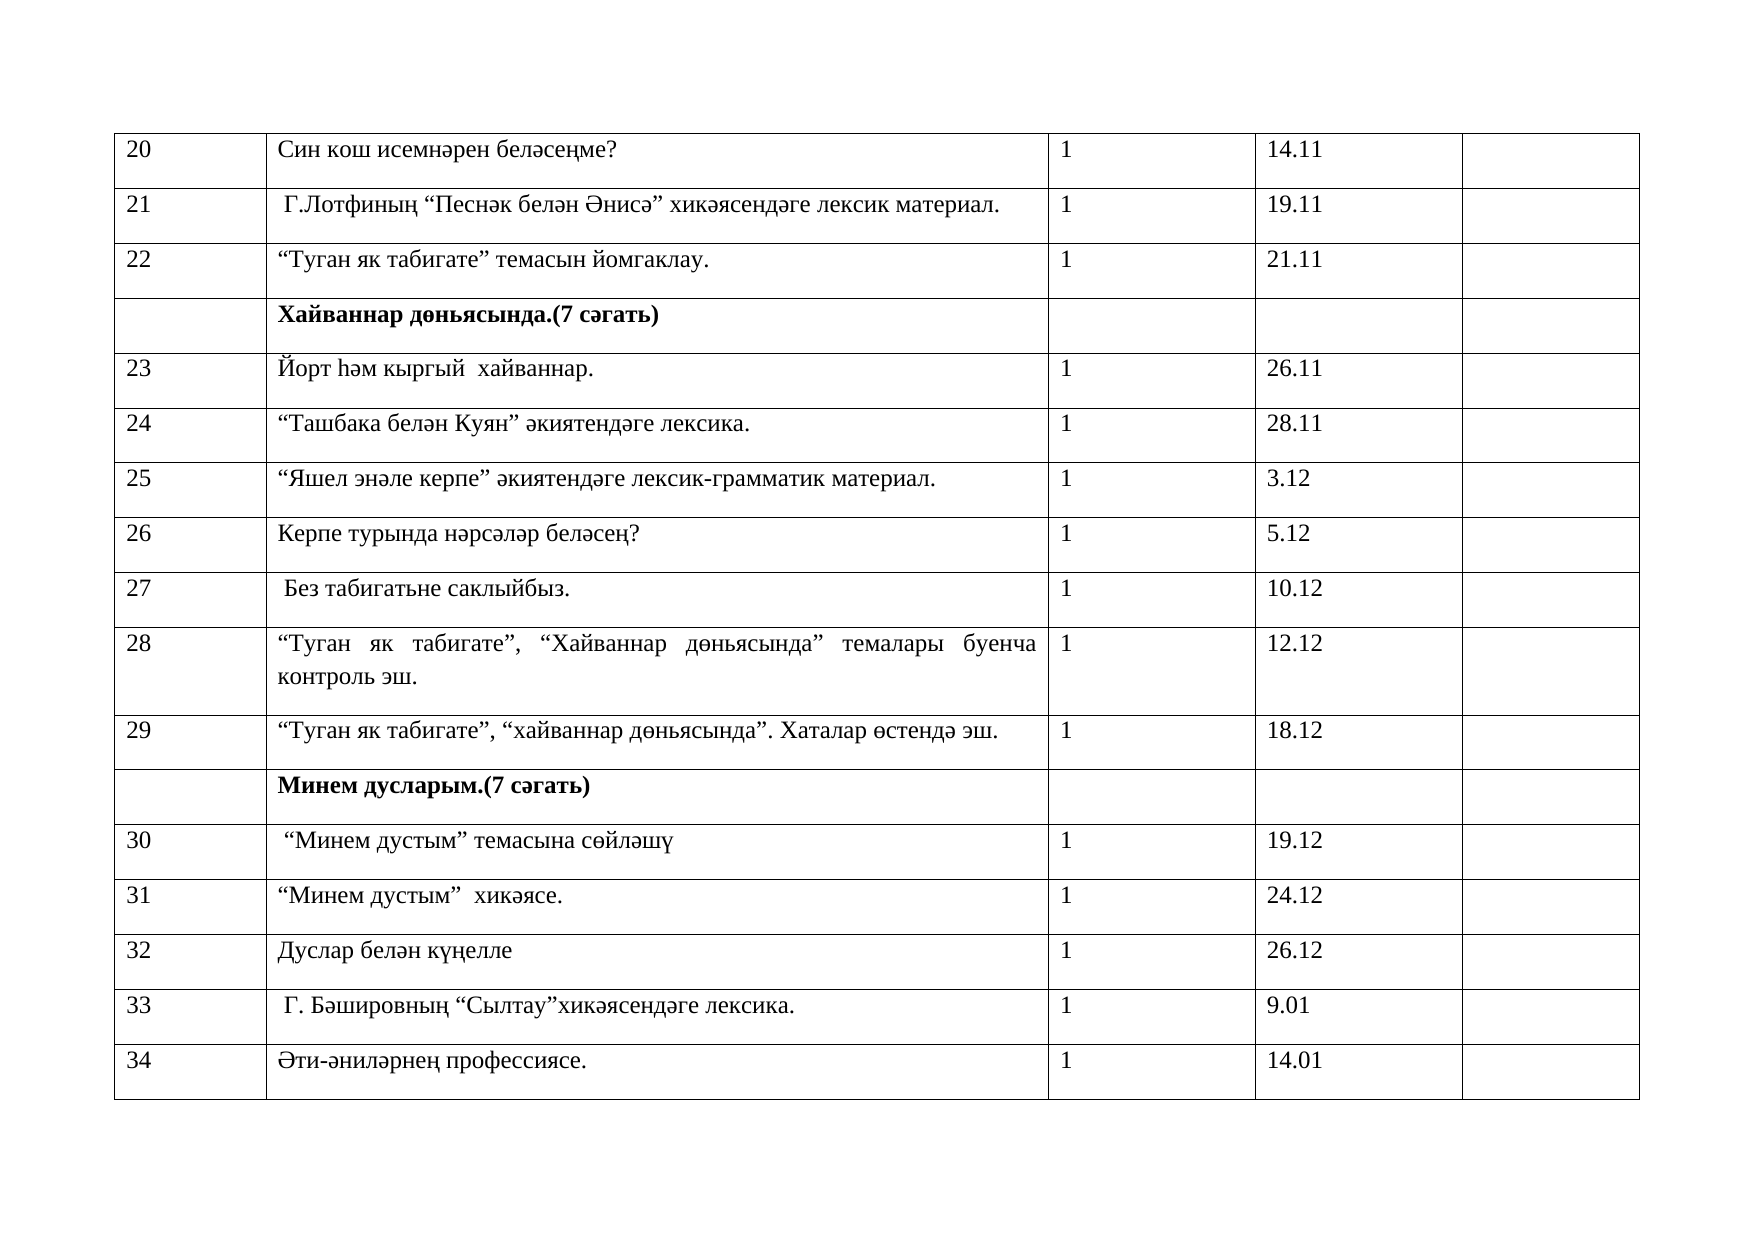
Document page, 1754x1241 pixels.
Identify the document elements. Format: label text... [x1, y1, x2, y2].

table_cell 1 [1049, 134, 1255, 188]
table_cell Йорт һәм кыргый хайваннар. [267, 354, 1048, 407]
table_cell Г. Бәшировның “Сылтау”хикәясендәге лексика. [267, 990, 1048, 1044]
table_cell 28 [115, 628, 266, 714]
table_cell 26.11 [1256, 354, 1462, 407]
table_cell Хайваннар дөньясында.(7 сәгать) [267, 299, 1048, 352]
table_cell 23 [115, 354, 266, 407]
table_cell [115, 299, 266, 352]
table_cell [1463, 244, 1639, 298]
table_cell [1049, 770, 1255, 824]
table_cell 1 [1049, 1045, 1255, 1099]
table_cell [115, 770, 266, 824]
table_cell 14.11 [1256, 134, 1462, 188]
table_cell [1463, 770, 1639, 824]
table_cell Син кош исемнәрен беләсеңме? [267, 134, 1048, 188]
table_cell 1 [1049, 518, 1255, 572]
table_cell 1 [1049, 354, 1255, 407]
table_cell [1463, 935, 1639, 989]
table_cell [1463, 628, 1639, 714]
table_cell [1463, 880, 1639, 934]
table_cell 24 [115, 409, 266, 462]
table_cell [1463, 189, 1639, 243]
table_cell 1 [1049, 573, 1255, 627]
table_cell “Туган як табигате” темасын йомгаклау. [267, 244, 1048, 298]
table_cell 30 [115, 825, 266, 879]
table_cell 10.12 [1256, 573, 1462, 627]
table_cell [1463, 825, 1639, 879]
table_cell [1463, 134, 1639, 188]
table_cell 34 [115, 1045, 266, 1099]
table_cell 32 [115, 935, 266, 989]
table_cell 31 [115, 880, 266, 934]
table_cell “Минем дустым” темасына сөйләшү [267, 825, 1048, 879]
table_cell [1256, 299, 1462, 352]
table_cell Минем дусларым.(7 сәгать) [267, 770, 1048, 824]
table_cell 21.11 [1256, 244, 1462, 298]
table_cell “Яшел энәле керпе” әкиятендәге лексик-грамматик материал. [267, 463, 1048, 517]
table_cell 1 [1049, 880, 1255, 934]
table_cell [1463, 299, 1639, 352]
table_cell 1 [1049, 990, 1255, 1044]
table_cell 1 [1049, 409, 1255, 462]
table_cell 33 [115, 990, 266, 1044]
table_cell Дуслар белән күңелле [267, 935, 1048, 989]
table_cell 14.01 [1256, 1045, 1462, 1099]
table_cell 1 [1049, 628, 1255, 714]
table_cell [1256, 770, 1462, 824]
table_cell [1463, 716, 1639, 769]
table_cell “Ташбака белән Куян” әкиятендәге лексика. [267, 409, 1048, 462]
table_cell 25 [115, 463, 266, 517]
table_cell 22 [115, 244, 266, 298]
table_cell 18.12 [1256, 716, 1462, 769]
table_cell [1463, 990, 1639, 1044]
table_cell Әти-әниләрнең профессиясе. [267, 1045, 1048, 1099]
table_cell [1463, 573, 1639, 627]
table_cell “Туган як табигате”, “хайваннар дөньясында”. Хаталар өстендә эш. [267, 716, 1048, 769]
table_cell 26.12 [1256, 935, 1462, 989]
table_cell Керпе турында нәрсәләр беләсең? [267, 518, 1048, 572]
table_cell 20 [115, 134, 266, 188]
table_cell 1 [1049, 189, 1255, 243]
table_cell [1463, 463, 1639, 517]
table_cell Без табигатьне саклыйбыз. [267, 573, 1048, 627]
table_cell [1049, 299, 1255, 352]
table_cell 12.12 [1256, 628, 1462, 714]
table_cell 29 [115, 716, 266, 769]
table_cell [1463, 354, 1639, 407]
table_cell 27 [115, 573, 266, 627]
table_cell “Туган як табигате”, “Хайваннар дөньясында” темалары буенча контроль эш. [267, 628, 1048, 714]
table_cell 1 [1049, 716, 1255, 769]
table_cell [1463, 409, 1639, 462]
table_cell 19.12 [1256, 825, 1462, 879]
table_cell “Минем дустым” хикәясе. [267, 880, 1048, 934]
table_cell 1 [1049, 825, 1255, 879]
table_cell 28.11 [1256, 409, 1462, 462]
table_cell 1 [1049, 935, 1255, 989]
table_cell Г.Лотфиның “Песнәк белән Әнисә” хикәясендәге лексик материал. [267, 189, 1048, 243]
table_cell 3.12 [1256, 463, 1462, 517]
table_cell 5.12 [1256, 518, 1462, 572]
table_cell 21 [115, 189, 266, 243]
table_cell 26 [115, 518, 266, 572]
table_cell [1463, 518, 1639, 572]
table_cell 1 [1049, 244, 1255, 298]
table_cell 1 [1049, 463, 1255, 517]
table_cell 9.01 [1256, 990, 1462, 1044]
table_cell [1463, 1045, 1639, 1099]
table_cell 24.12 [1256, 880, 1462, 934]
table_cell 19.11 [1256, 189, 1462, 243]
